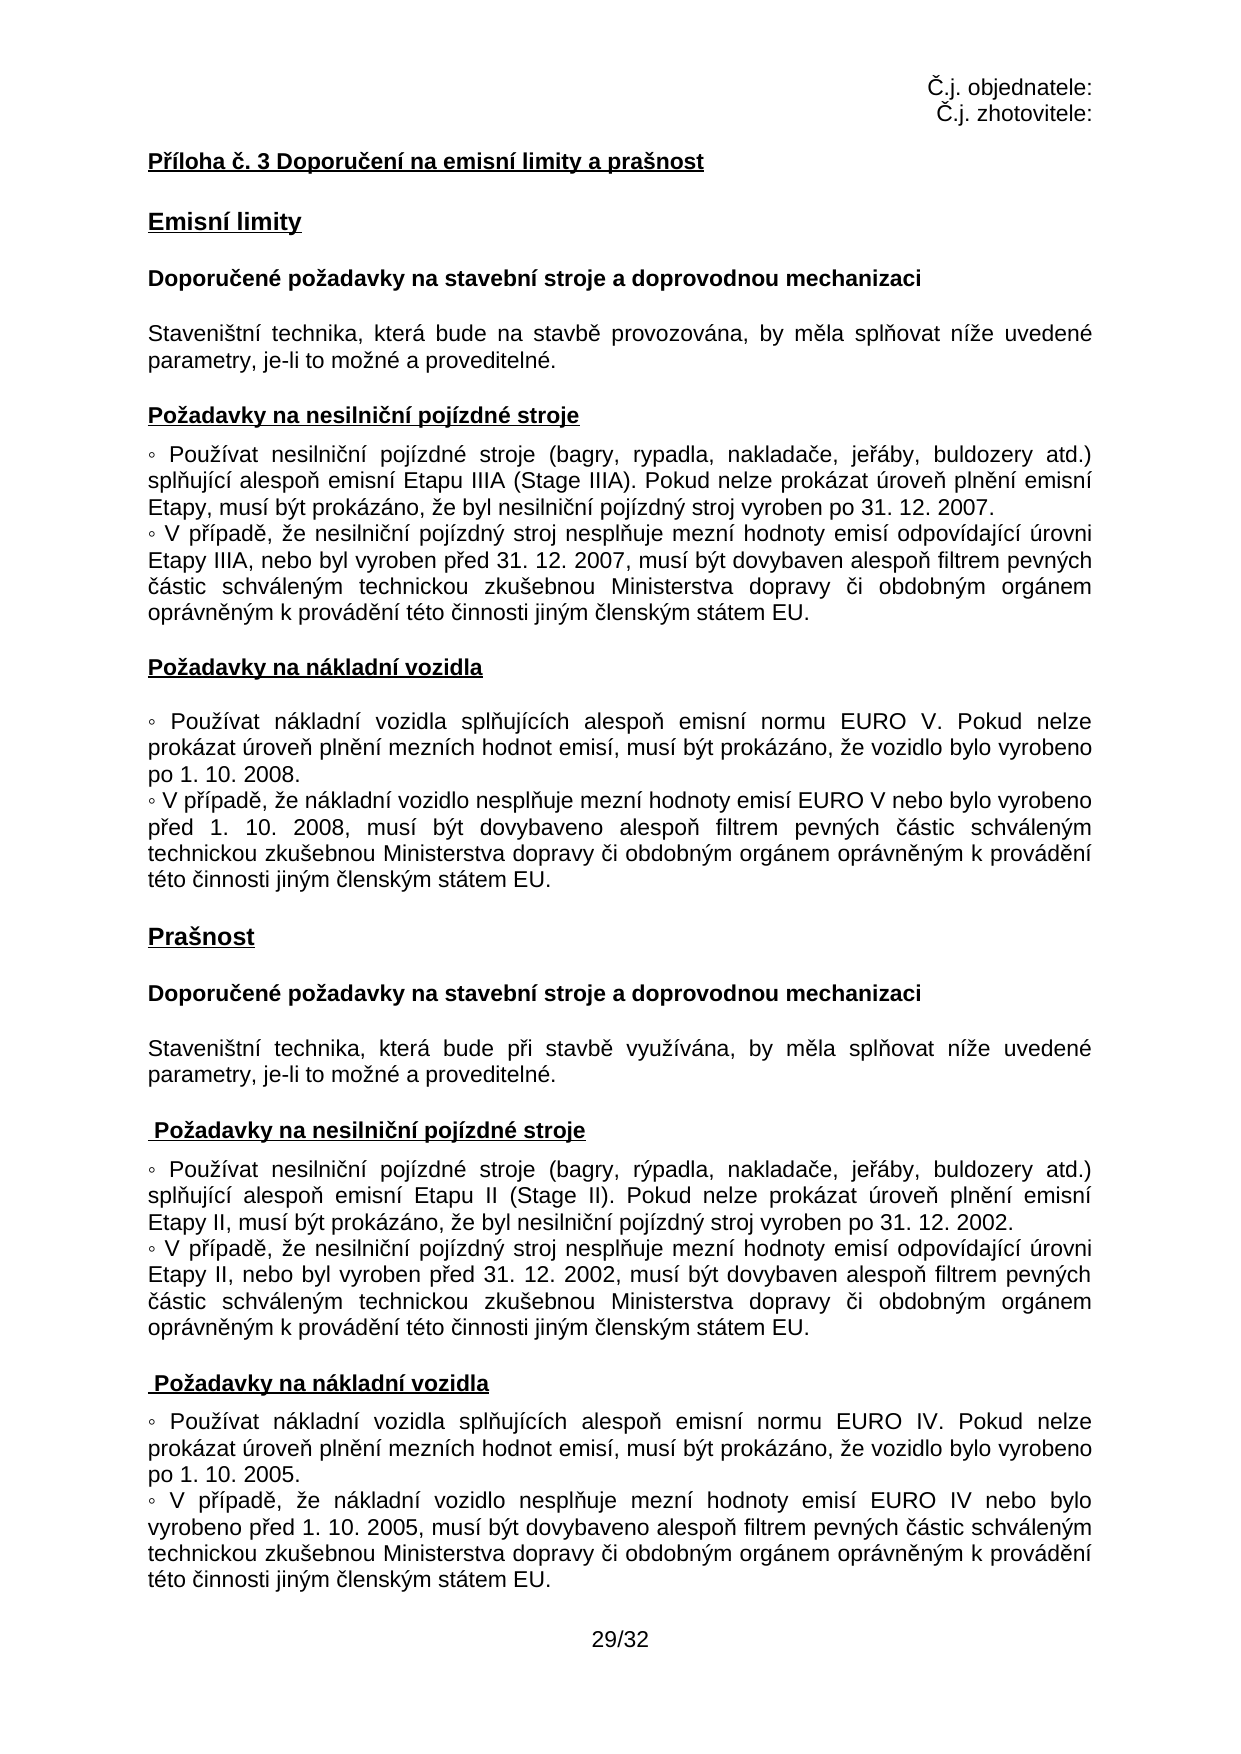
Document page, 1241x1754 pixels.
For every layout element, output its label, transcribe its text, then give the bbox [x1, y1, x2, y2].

text ◦ V případě, že nesilniční pojízdný stroj nesplňuje mezní hodnoty emisí odpovídající úrovni Etapy II, nebo byl vyroben před 31. 12. 2002, musí být dovybaven alespoň filtrem pevných částic schváleným technickou zkušebnou Ministerstva dopravy či obdobným orgánem oprávněným k provádění této činnosti jiným členským státem EU. [148, 1235, 1093, 1340]
text ◦ Používat nesilniční pojízdné stroje (bagry, rypadla, nakladače, jeřáby, buldozery atd.) splňující alespoň emisní Etapu IIIA (Stage IIIA). Pokud nelze prokázat úroveň plnění emisní Etapy, musí být prokázáno, že byl nesilniční pojízdný stroj vyroben po 31. 12. 2007. [148, 441, 1093, 520]
text ◦ V případě, že nákladní vozidlo nesplňuje mezní hodnoty emisí EURO V nebo bylo vyrobeno před 1. 10. 2008, musí být dovybaveno alespoň filtrem pevných částic schváleným technickou zkušebnou Ministerstva dopravy či obdobným orgánem oprávněným k provádění této činnosti jiným členským státem EU. [148, 787, 1093, 892]
text ◦ Používat nákladní vozidla splňujících alespoň emisní normu EURO IV. Pokud nelze prokázat úroveň plnění mezních hodnot emisí, musí být prokázáno, že vozidlo bylo vyrobeno po 1. 10. 2005. [148, 1408, 1093, 1487]
text Příloha č. 3 Doporučení na emisní limity a prašnost [148, 148, 1093, 174]
text Doporučené požadavky na stavební stroje a doprovodnou mechanizaci [148, 265, 1093, 291]
text Požadavky na nákladní vozidla [148, 654, 1093, 680]
text Staveništní technika, která bude na stavbě provozována, by měla splňovat níže uvedené parametry, je-li to možné a proveditelné. [148, 320, 1093, 373]
text ◦ V případě, že nesilniční pojízdný stroj nesplňuje mezní hodnoty emisí odpovídající úrovni Etapy IIIA, nebo byl vyroben před 31. 12. 2007, musí být dovybaven alespoň filtrem pevných částic schváleným technickou zkušebnou Ministerstva dopravy či obdobným orgánem oprávněným k provádění této činnosti jiným členským státem EU. [148, 520, 1093, 626]
text Prašnost [148, 922, 1093, 950]
text ◦ Používat nesilniční pojízdné stroje (bagry, rýpadla, nakladače, jeřáby, buldozery atd.) splňující alespoň emisní Etapu II (Stage II). Pokud nelze prokázat úroveň plnění emisní Etapy II, musí být prokázáno, že byl nesilniční pojízdný stroj vyroben po 31. 12. 2002. [148, 1156, 1093, 1235]
text Staveništní technika, která bude při stavbě využívána, by měla splňovat níže uvedené parametry, je-li to možné a proveditelné. [148, 1035, 1093, 1088]
text Požadavky na nesilniční pojízdné stroje [148, 402, 1093, 429]
text Emisní limity [148, 207, 1093, 236]
text Požadavky na nákladní vozidla [148, 1369, 1093, 1396]
text Doporučené požadavky na stavební stroje a doprovodnou mechanizaci [148, 979, 1093, 1006]
text Požadavky na nesilniční pojízdné stroje [148, 1117, 1093, 1143]
text ◦ Používat nákladní vozidla splňujících alespoň emisní normu EURO V. Pokud nelze prokázat úroveň plnění mezních hodnot emisí, musí být prokázáno, že vozidlo bylo vyrobeno po 1. 10. 2008. [148, 708, 1093, 787]
text ◦ V případě, že nákladní vozidlo nesplňuje mezní hodnoty emisí EURO IV nebo bylo vyrobeno před 1. 10. 2005, musí být dovybaveno alespoň filtrem pevných částic schváleným technickou zkušebnou Ministerstva dopravy či obdobným orgánem oprávněným k provádění této činnosti jiným členským státem EU. [148, 1487, 1093, 1593]
